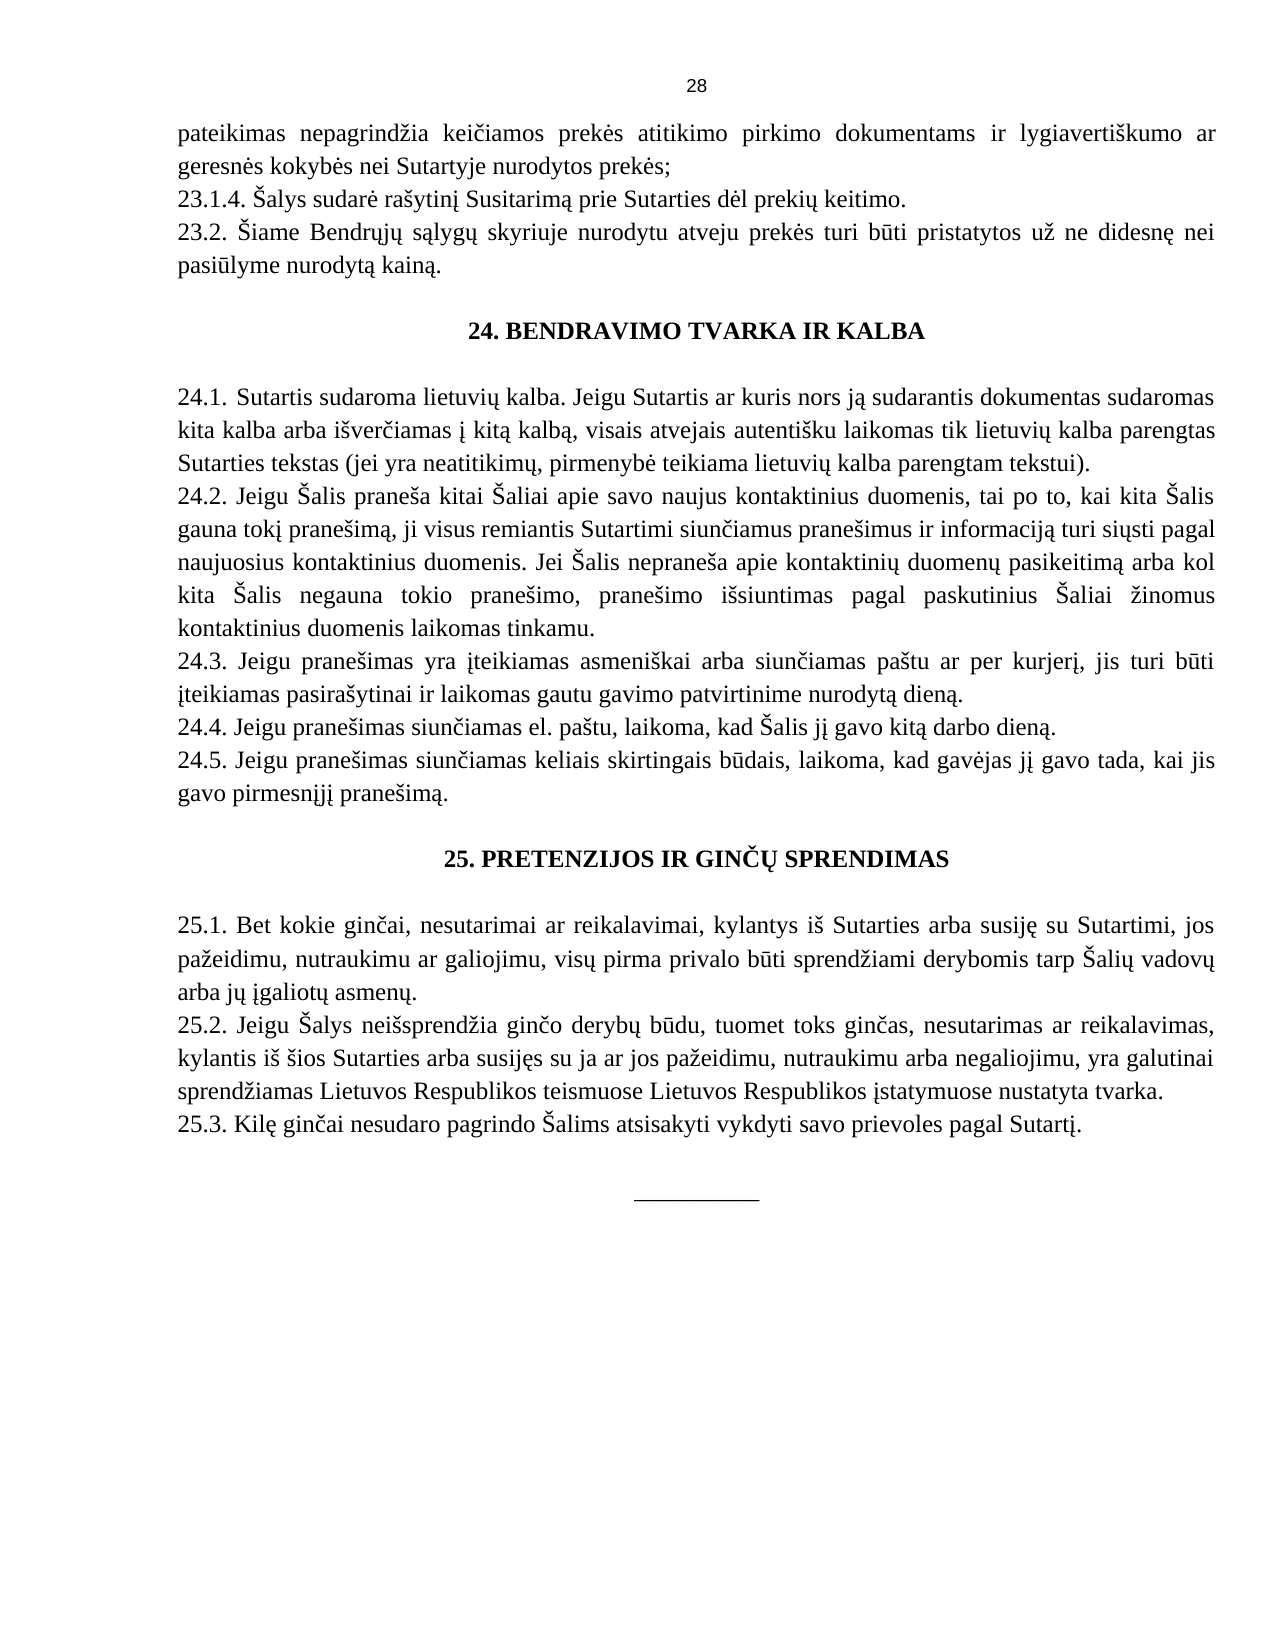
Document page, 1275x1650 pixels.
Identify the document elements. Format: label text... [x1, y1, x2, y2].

text 23.1.4. Šalys sudarė rašytinį Susitarimą prie Sutarties dėl prekių keitimo. [177, 184, 1216, 213]
text __________ [177, 1175, 1216, 1203]
text 23.2. Šiame Bendrųjų sąlygų skyriuje nurodytu atveju prekės turi būti pristatytos už ne didesnę nei pasiūlyme nurodytą kainą. [177, 217, 1216, 279]
text 24.2. Jeigu Šalis praneša kitai Šaliai apie savo naujus kontaktinius duomenis, tai po to, kai kita Šalis gauna tokį pranešimą, ji visus remiantis Sutartimi siunčiamus pranešimus ir informaciją turi siųsti pagal naujuosius kontaktinius duomenis. Jei Šalis nepraneša apie kontaktinių duomenų pasikeitimą arba kol kita Šalis negauna tokio pranešimo, pranešimo išsiuntimas pagal paskutinius Šaliai žinomus kontaktinius duomenis laikomas tinkamu. [177, 481, 1216, 642]
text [177, 118, 1216, 180]
text 24.5. Jeigu pranešimas siunčiamas keliais skirtingais būdais, laikoma, kad gavėjas jį gavo tada, kai jis gavo pirmesnįjį pranešimą. [177, 746, 1216, 807]
text 24. Bendravimo tvarka ir kalba [177, 316, 1216, 345]
text 25. Pretenzijos ir ginčų sprendimas [177, 844, 1216, 873]
text 24.3. Jeigu pranešimas yra įteikiamas asmeniškai arba siunčiamas paštu ar per kurjerį, jis turi būti įteikiamas pasirašytinai ir laikomas gautu gavimo patvirtinime nurodytą dieną. [177, 646, 1216, 708]
text 25.2. Jeigu Šalys neišsprendžia ginčo derybų būdu, tuomet toks ginčas, nesutarimas ar reikalavimas, kylantis iš šios Sutarties arba susijęs su ja ar jos pažeidimu, nutraukimu arba negaliojimu, yra galutinai sprendžiamas Lietuvos Respublikos teismuose Lietuvos Respublikos įstatymuose nustatyta tvarka. [177, 1010, 1216, 1104]
text 24.4. Jeigu pranešimas siunčiamas el. paštu, laikoma, kad Šalis jį gavo kitą darbo dieną. [177, 712, 1216, 741]
text 25.3. Kilę ginčai nesudaro pagrindo Šalims atsisakyti vykdyti savo prievoles pagal Sutartį. [177, 1109, 1216, 1137]
text 24.1. Sutartis sudaroma lietuvių kalba. Jeigu Sutartis ar kuris nors ją sudarantis dokumentas sudaromas kita kalba arba išverčiamas į kitą kalbą, visais atvejais autentišku laikomas tik lietuvių kalba parengtas Sutarties tekstas (jei yra neatitikimų, pirmenybė teikiama lietuvių kalba parengtam tekstui). [177, 382, 1216, 477]
text 25.1. Bet kokie ginčai, nesutarimai ar reikalavimai, kylantys iš Sutarties arba susiję su Sutartimi, jos pažeidimu, nutraukimu ar galiojimu, visų pirma privalo būti sprendžiami derybomis tarp Šalių vadovų arba jų įgaliotų asmenų. [177, 911, 1216, 1005]
